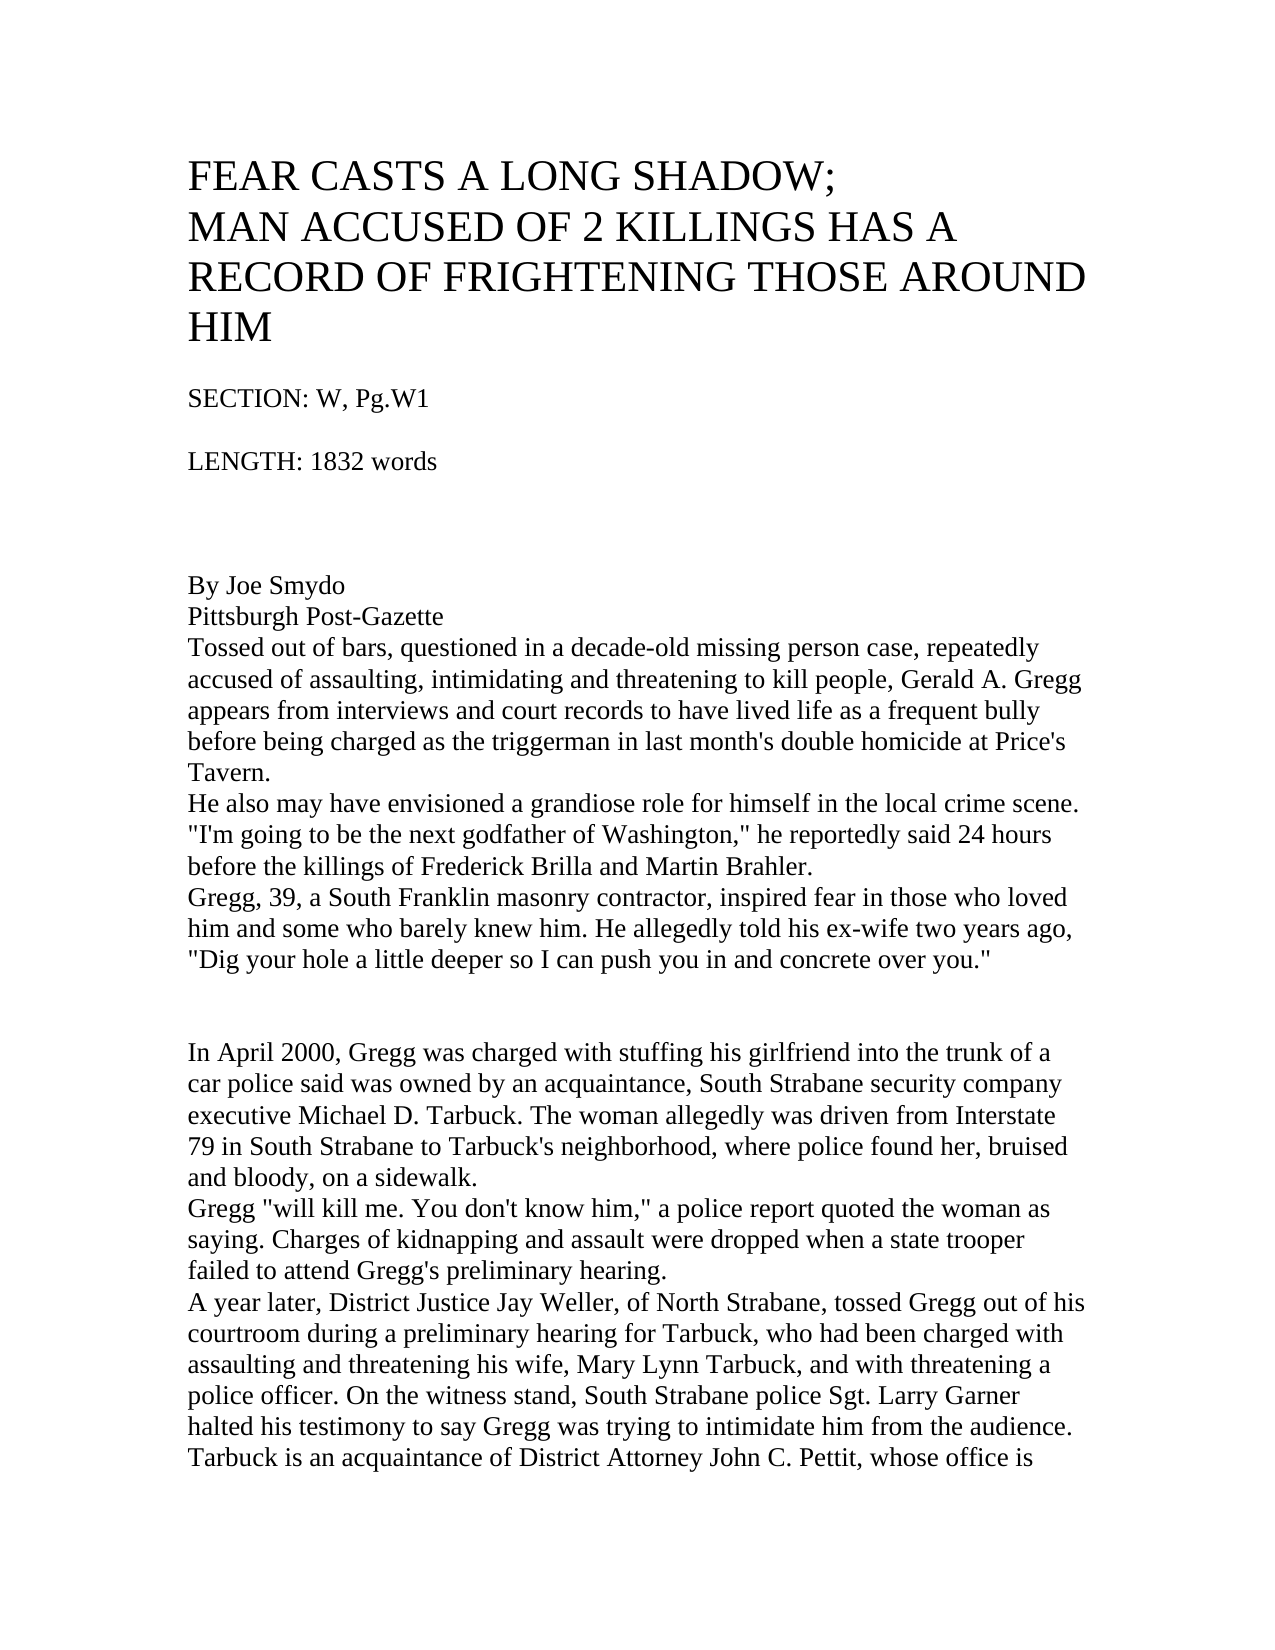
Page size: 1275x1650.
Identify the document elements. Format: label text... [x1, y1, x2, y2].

text Pittsburgh Post-Gazette [187, 600, 1087, 632]
text Gregg, 39, a South Franklin masonry contractor, inspired fear in those who loved him and some who barely knew him. He allegedly told his ex-wife two years ago, "Dig your hole a little deeper so I can push you in and concrete over you." [187, 881, 1087, 974]
text He also may have envisioned a grandiose role for himself in the local crime scene. "I'm going to be the next godfather of Washington," he reportedly said 24 hours before the killings of Frederick Brilla and Martin Brahler. [187, 787, 1087, 881]
text Gregg "will kill me. You don't know him," a police report quoted the woman as saying. Charges of kidnapping and assault were dropped when a state trooper failed to attend Gregg's preliminary hearing. [187, 1192, 1087, 1286]
text A year later, District Justice Jay Weller, of North Strabane, tossed Gregg out of his courtroom during a preliminary hearing for Tarbuck, who had been charged with assaulting and threatening his wife, Mary Lynn Tarbuck, and with threatening a police officer. On the witness stand, South Strabane police Sgt. Larry Garner halted his testimony to say Gregg was trying to intimidate him from the audience. [187, 1286, 1087, 1441]
text By Joe Smydo [187, 569, 1087, 600]
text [187, 1441, 1087, 1472]
text Tossed out of bars, questioned in a decade-old missing person case, repeatedly accused of assaulting, intimidating and threatening to kill people, Gerald A. Gregg appears from interviews and court records to have lived life as a frequent bully before being charged as the triggerman in last month's double homicide at Price's Tavern. [187, 632, 1087, 787]
text FEAR CASTS A LONG SHADOW; [187, 150, 1087, 200]
text In April 2000, Gregg was charged with stuffing his girlfriend into the trunk of a car police said was owned by an acquaintance, South Strabane security company executive Michael D. Tarbuck. The woman allegedly was driven from Interstate 79 in South Strabane to Tarbuck's neighborhood, where police found her, bruised and bloody, on a sidewalk. [187, 1036, 1087, 1192]
text LENGTH: 1832 words [187, 445, 1087, 476]
text MAN ACCUSED OF 2 KILLINGS HAS A RECORD OF FRIGHTENING THOSE AROUND HIM [187, 200, 1087, 351]
text SECTION: W, Pg.W1 [187, 382, 1087, 413]
